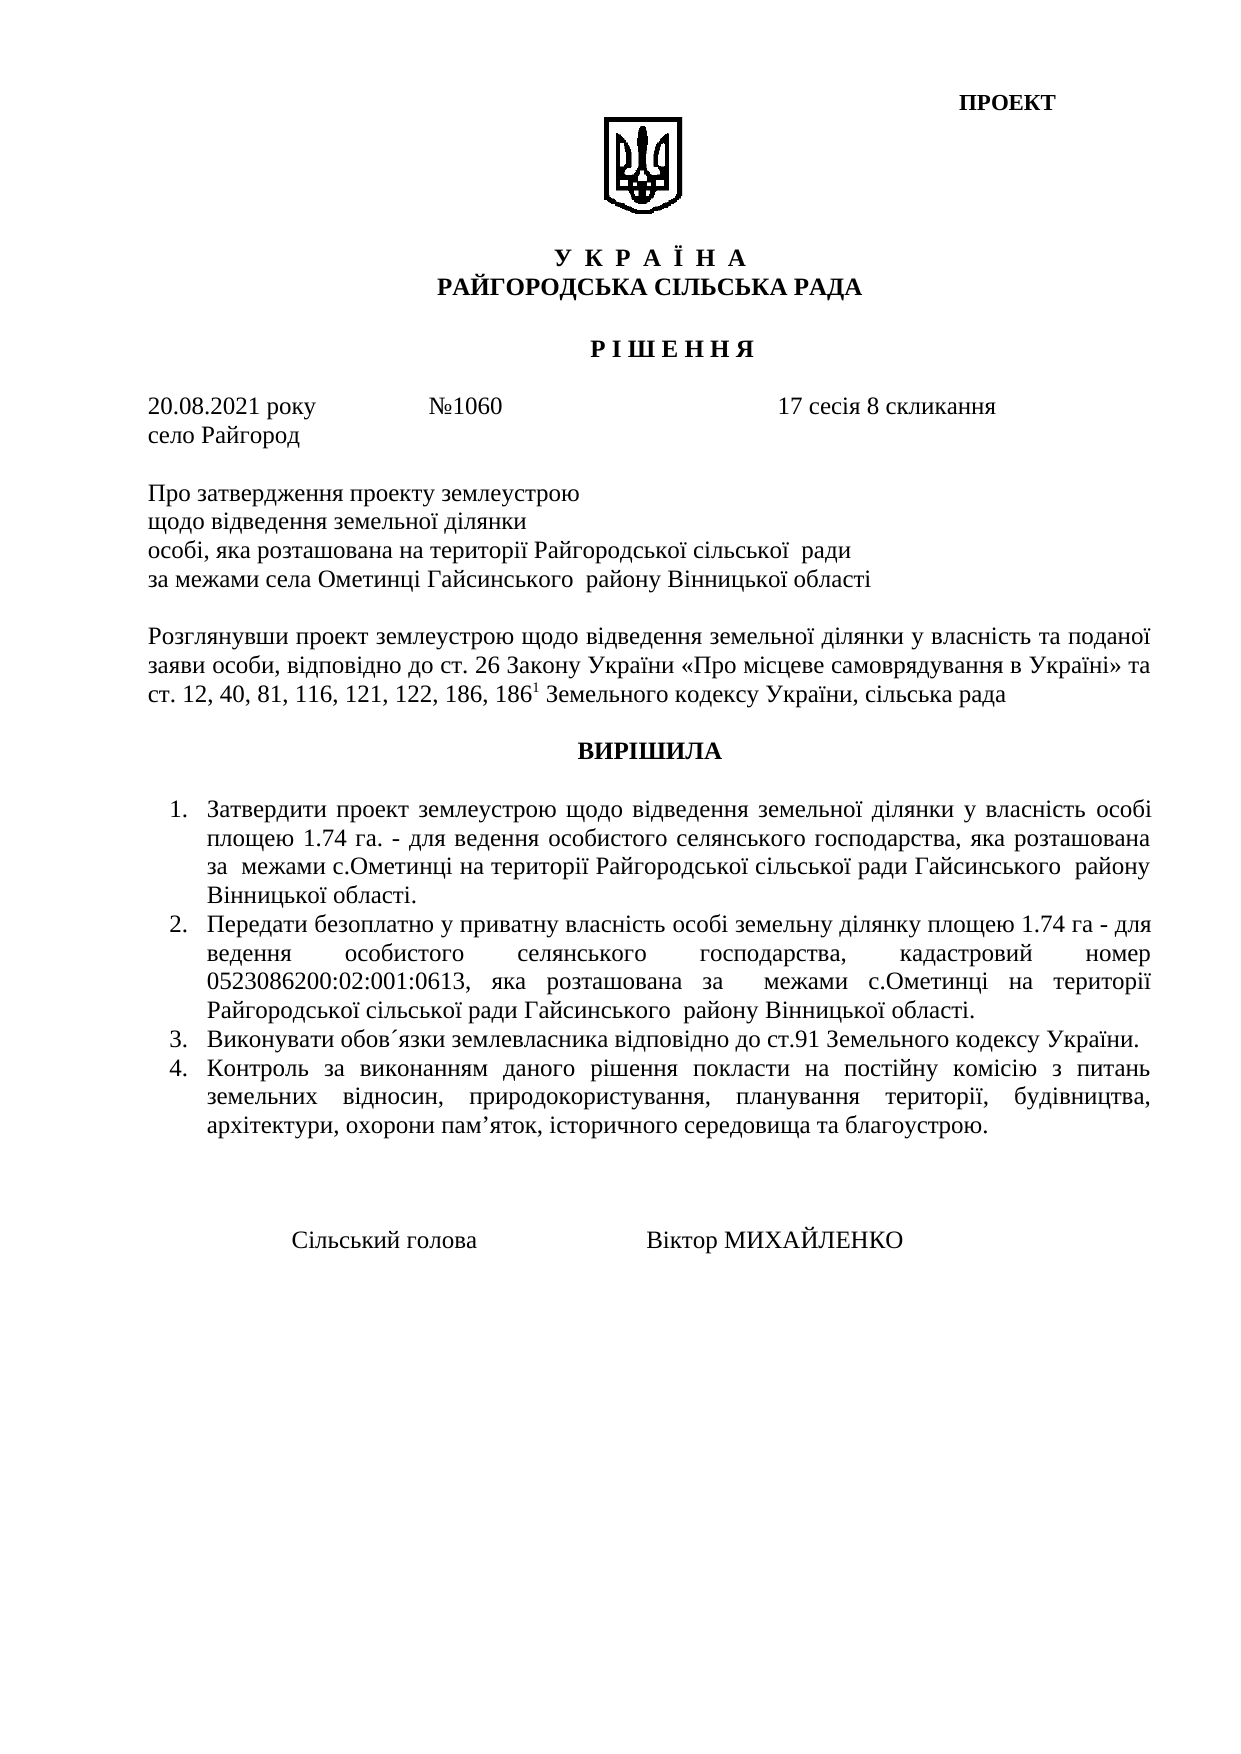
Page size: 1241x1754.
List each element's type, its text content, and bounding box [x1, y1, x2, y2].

list Затвердити проект землеустрою щодо відведення земельної ділянки у власність особі площею 1.74 га. - для ведення особистого селянського господарства, яка розташована за межами с.Ометинці на території Райгородської сільської ради Гайсинського району Вінницької області. [169, 794, 1152, 909]
text ВИРІШИЛА [148, 736, 1152, 765]
text Про затвердження проекту землеустрою [148, 478, 1152, 506]
list Передати безоплатно у приватну власність особі земельну ділянку площею 1.74 га - для ведення особистого селянського господарства, кадастровий номер 0523086200:02:001:0613, яка розташована за межами с.Ометинці на території Райгородської сільської ради Гайсинського району Вінницької області. [169, 909, 1152, 1024]
text особі, яка розташована на території Райгородської сільської ради [148, 535, 1152, 564]
text Р І Ш Е Н Н Я [148, 334, 1152, 363]
text Сільський голова Віктор МИХАЙЛЕНКО [148, 1225, 1152, 1254]
text РАЙГОРОДСЬКА СІЛЬСЬКА РАДА [148, 272, 1152, 300]
text У К Р А Ї Н А [148, 243, 1152, 272]
text за межами села Ометинці Гайсинського району Вінницької області [148, 564, 1152, 593]
list Виконувати обов´язки землевласника відповідно до ст.91 Земельного кодексу України. [169, 1024, 1152, 1053]
text щодо відведення земельної ділянки [148, 506, 1152, 535]
text ПРОЕКТ [148, 88, 1152, 115]
picture [602, 115, 683, 215]
list Контроль за виконанням даного рішення покласти на постійну комісію з питань земельних відносин, природокористування, планування території, будівництва, архітектури, охорони пам’яток, історичного середовища та благоустрою. [169, 1053, 1152, 1139]
text 20.08.2021 року №1060 17 cесія 8 скликання [148, 391, 1152, 420]
text село Райгород [148, 420, 1152, 449]
text Розглянувши проект землеустрою щодо відведення земельної ділянки у власність та поданої заяви особи, відповідно до ст. 26 Закону України «Про місцеве самоврядування в Україні» та ст. 12, 40, 81, 116, 121, 122, 186, 1861 Земельного кодексу України, сільська рада [148, 621, 1152, 708]
